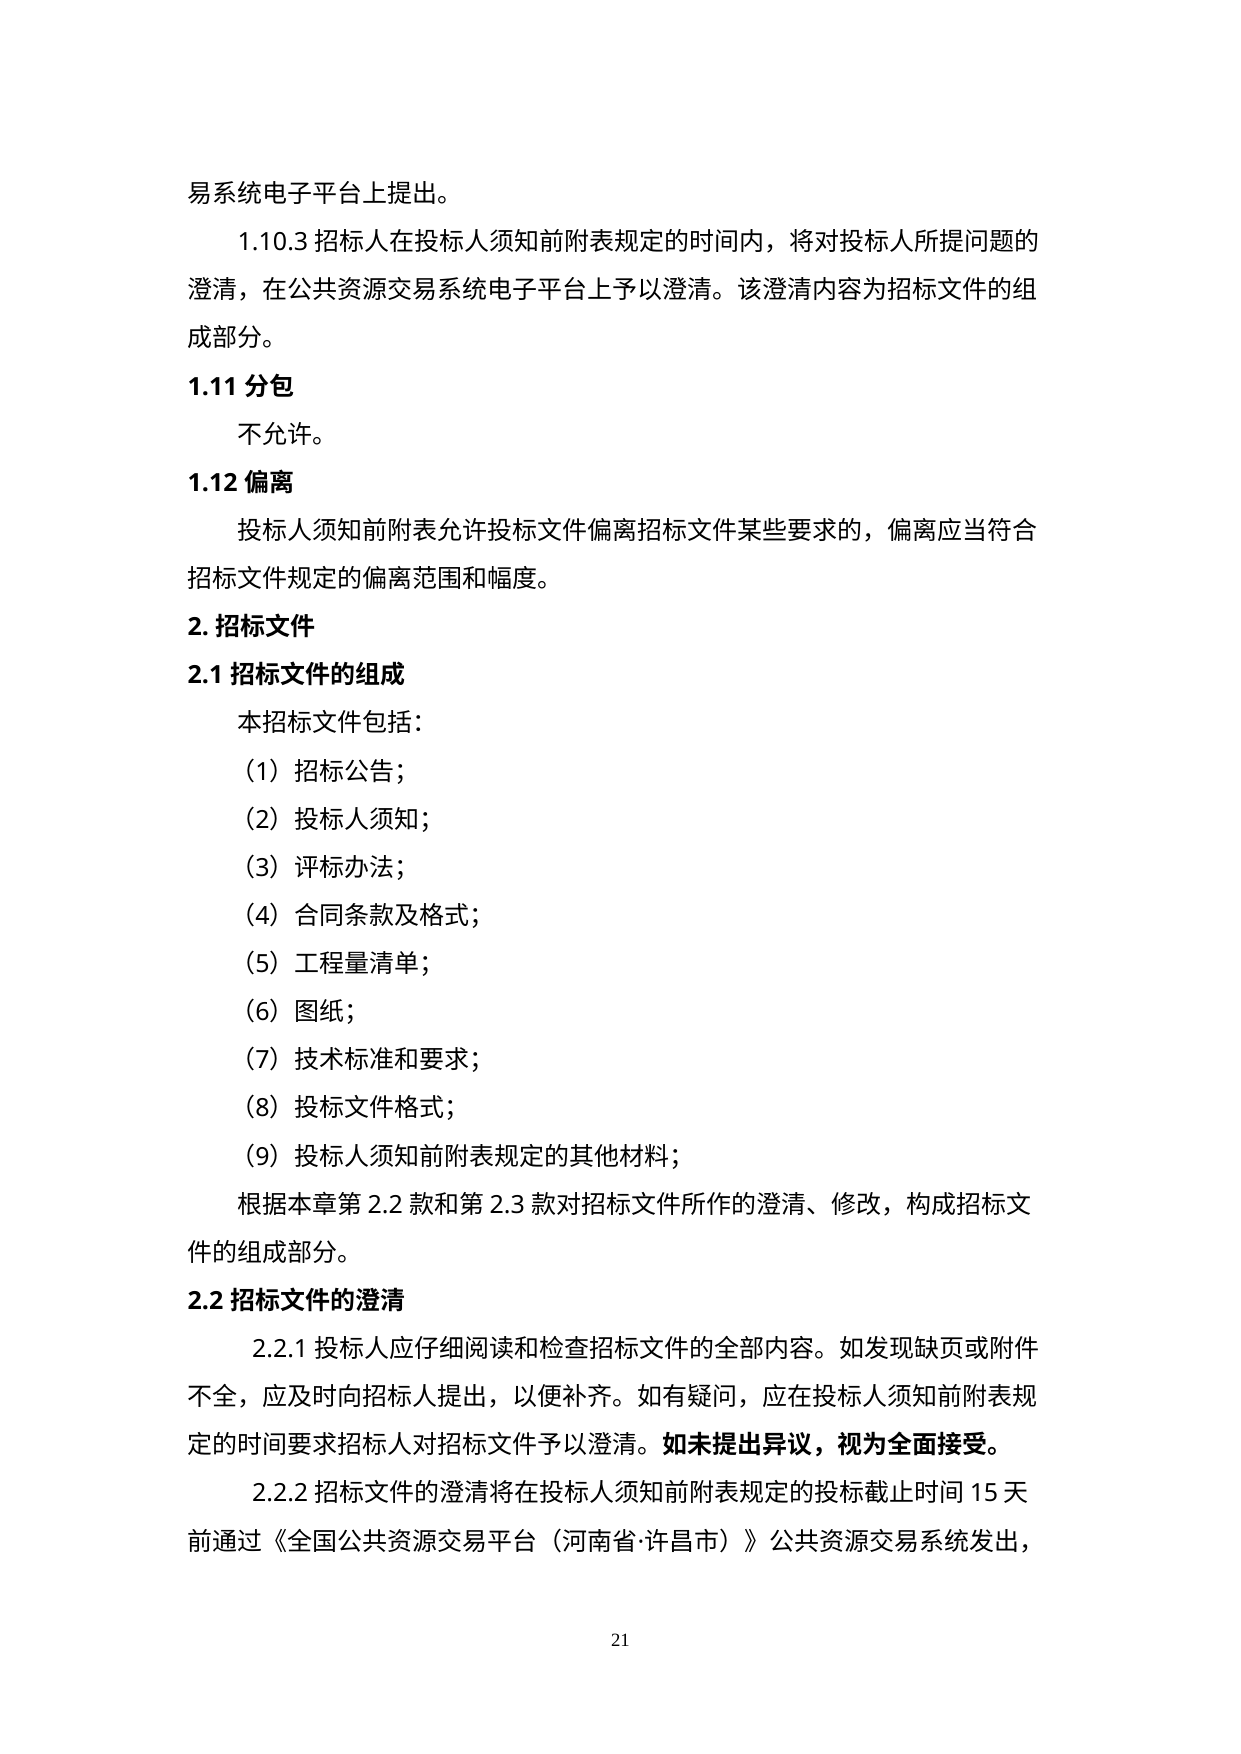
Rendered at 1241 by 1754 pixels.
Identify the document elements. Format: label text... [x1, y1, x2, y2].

text 2.2.1 投标人应仔细阅读和检查招标文件的全部内容。如发现缺页或附件不全，应及时向招标人提出，以便补齐。如有疑问，应在投标人须知前附表规定的时间要求招标人对招标文件予以澄清。如未提出异议，视为全面接受。 [187, 1323, 1053, 1467]
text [187, 168, 1053, 216]
text 不允许。 [187, 408, 1053, 456]
text 2.2 招标文件的澄清 [187, 1274, 1053, 1323]
text （4）合同条款及格式； [187, 889, 1053, 938]
text 本招标文件包括： [187, 697, 1053, 745]
text （3）评标办法； [187, 841, 1053, 889]
text 根据本章第2.2 款和第2.3 款对招标文件所作的澄清、修改，构成招标文件的组成部分。 [187, 1178, 1053, 1274]
text （2）投标人须知； [187, 793, 1053, 841]
text 1.11 分包 [187, 360, 1053, 408]
text （1）招标公告； [187, 745, 1053, 793]
text 1.10.3 招标人在投标人须知前附表规定的时间内，将对投标人所提问题的澄清，在公共资源交易系统电子平台上予以澄清。该澄清内容为招标文件的组成部分。 [187, 216, 1053, 360]
text （8）投标文件格式； [187, 1082, 1053, 1130]
text （9）投标人须知前附表规定的其他材料； [187, 1130, 1053, 1178]
text （7）技术标准和要求； [187, 1034, 1053, 1082]
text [187, 1467, 1053, 1563]
text 2.1 招标文件的组成 [187, 649, 1053, 697]
text 1.12 偏离 [187, 456, 1053, 504]
text 投标人须知前附表允许投标文件偏离招标文件某些要求的，偏离应当符合招标文件规定的偏离范围和幅度。 [187, 504, 1053, 601]
text （6）图纸； [187, 986, 1053, 1034]
text （5）工程量清单； [187, 938, 1053, 986]
text 2. 招标文件 [187, 601, 1053, 649]
